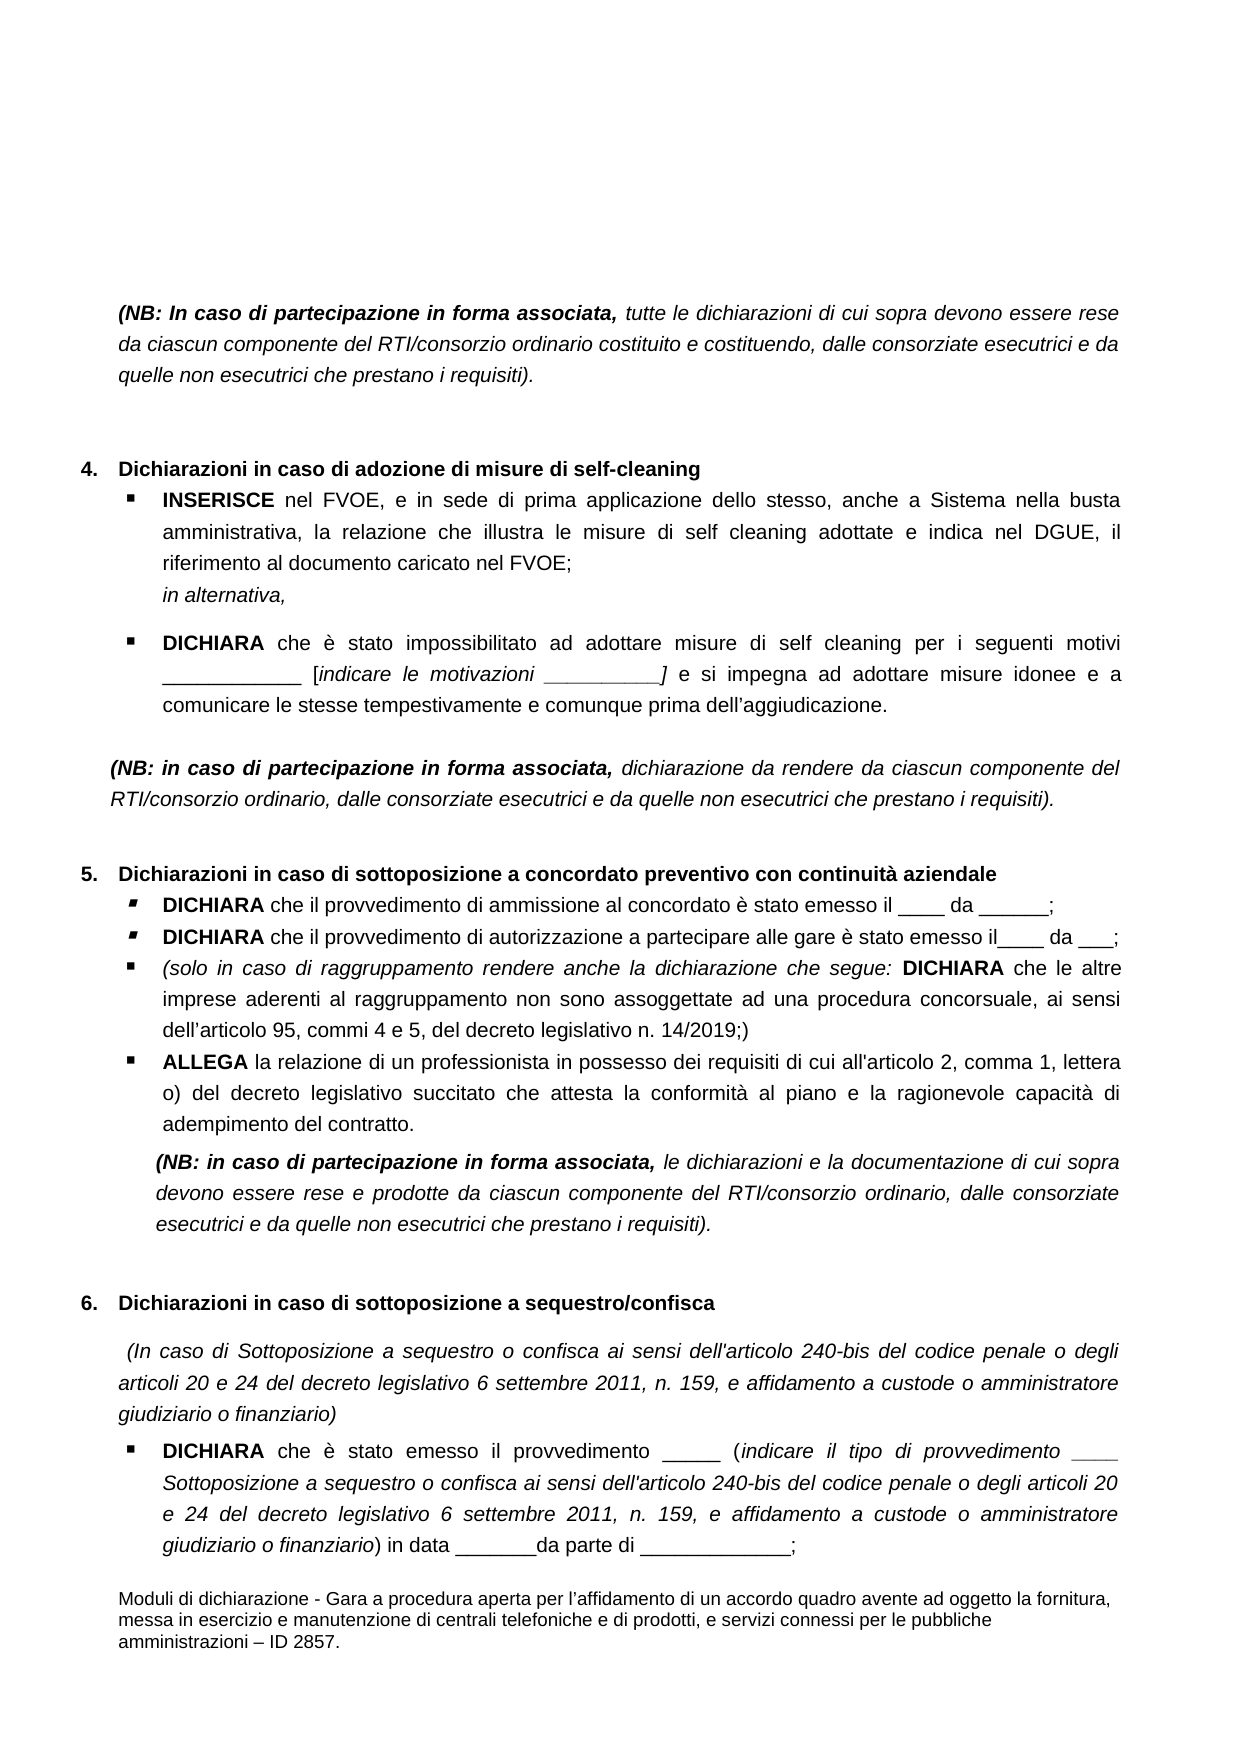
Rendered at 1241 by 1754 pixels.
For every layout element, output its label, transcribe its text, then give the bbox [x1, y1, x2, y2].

list ALLEGA la relazione di un professionista in possesso dei requisiti di cui all'articolo 2, comma 1, lettera o) del decreto legislativo succitato che attesta la conformità al piano e la ragionevole capacità di adempimento del contratto. [125, 1044, 1122, 1138]
list DICHIARA che è stato emesso il provvedimento _____ (indicare il tipo di provvedimento ____ Sottoposizione a sequestro o confisca ai sensi dell'articolo 240-bis del codice penale o degli articoli 20 e 24 del decreto legislativo 6 settembre 2011, n. 159, e affidamento a custode o amministratore giudiziario o finanziario) in data _______da parte di _____________; [125, 1434, 1122, 1559]
list (NB: in caso di partecipazione in forma associata, dichiarazione da rendere da ciascun componente del RTI/consorzio ordinario, dalle consorziate esecutrici e da quelle non esecutrici che prestano i requisiti). [110, 750, 1122, 813]
text (NB: In caso di partecipazione in forma associata, tutte le dichiarazioni di cui sopra devono essere rese da ciascun componente del RTI/consorzio ordinario costituito e costituendo, dalle consorziate esecutrici e da quelle non esecutrici che prestano i requisiti). [118, 295, 1122, 389]
list DICHIARA che il provvedimento di ammissione al concordato è stato emesso il ____ da ______; [125, 888, 1122, 919]
list INSERISCE nel FVOE, e in sede di prima applicazione dello stesso, anche a Sistema nella busta amministrativa, la relazione che illustra le misure di self cleaning adottate e indica nel DGUE, il riferimento al documento caricato nel FVOE; [125, 483, 1122, 577]
list Dichiarazioni in caso di sottoposizione a concordato preventivo con continuità aziendale [81, 857, 1122, 888]
list Dichiarazioni in caso di adozione di misure di self-cleaning [81, 452, 1122, 483]
text (NB: in caso di partecipazione in forma associata, le dichiarazioni e la documentazione di cui sopra devono essere rese e prodotte da ciascun componente del RTI/consorzio ordinario, dalle consorziate esecutrici e da quelle non esecutrici che prestano i requisiti). [156, 1144, 1122, 1238]
list DICHIARA che è stato impossibilitato ad adottare misure di self cleaning per i seguenti motivi ____________ [indicare le motivazioni __________] e si impegna ad adottare misure idonee e a comunicare le stesse tempestivamente e comunque prima dell’aggiudicazione. [125, 625, 1122, 719]
list DICHIARA che il provvedimento di autorizzazione a partecipare alle gare è stato emesso il____ da ___; [125, 919, 1122, 950]
text in alternativa, [118, 583, 1122, 607]
list Dichiarazioni in caso di sottoposizione a sequestro/confisca [81, 1286, 1122, 1317]
list (solo in caso di raggruppamento rendere anche la dichiarazione che segue: DICHIARA che le altre imprese aderenti al raggruppamento non sono assoggettate ad una procedura concorsuale, ai sensi dell’articolo 95, commi 4 e 5, del decreto legislativo n. 14/2019;) [125, 950, 1122, 1044]
text (In caso di Sottoposizione a sequestro o confisca ai sensi dell'articolo 240-bis del codice penale o degli articoli 20 e 24 del decreto legislativo 6 settembre 2011, n. 159, e affidamento a custode o amministratore giudiziario o finanziario) [118, 1334, 1122, 1427]
